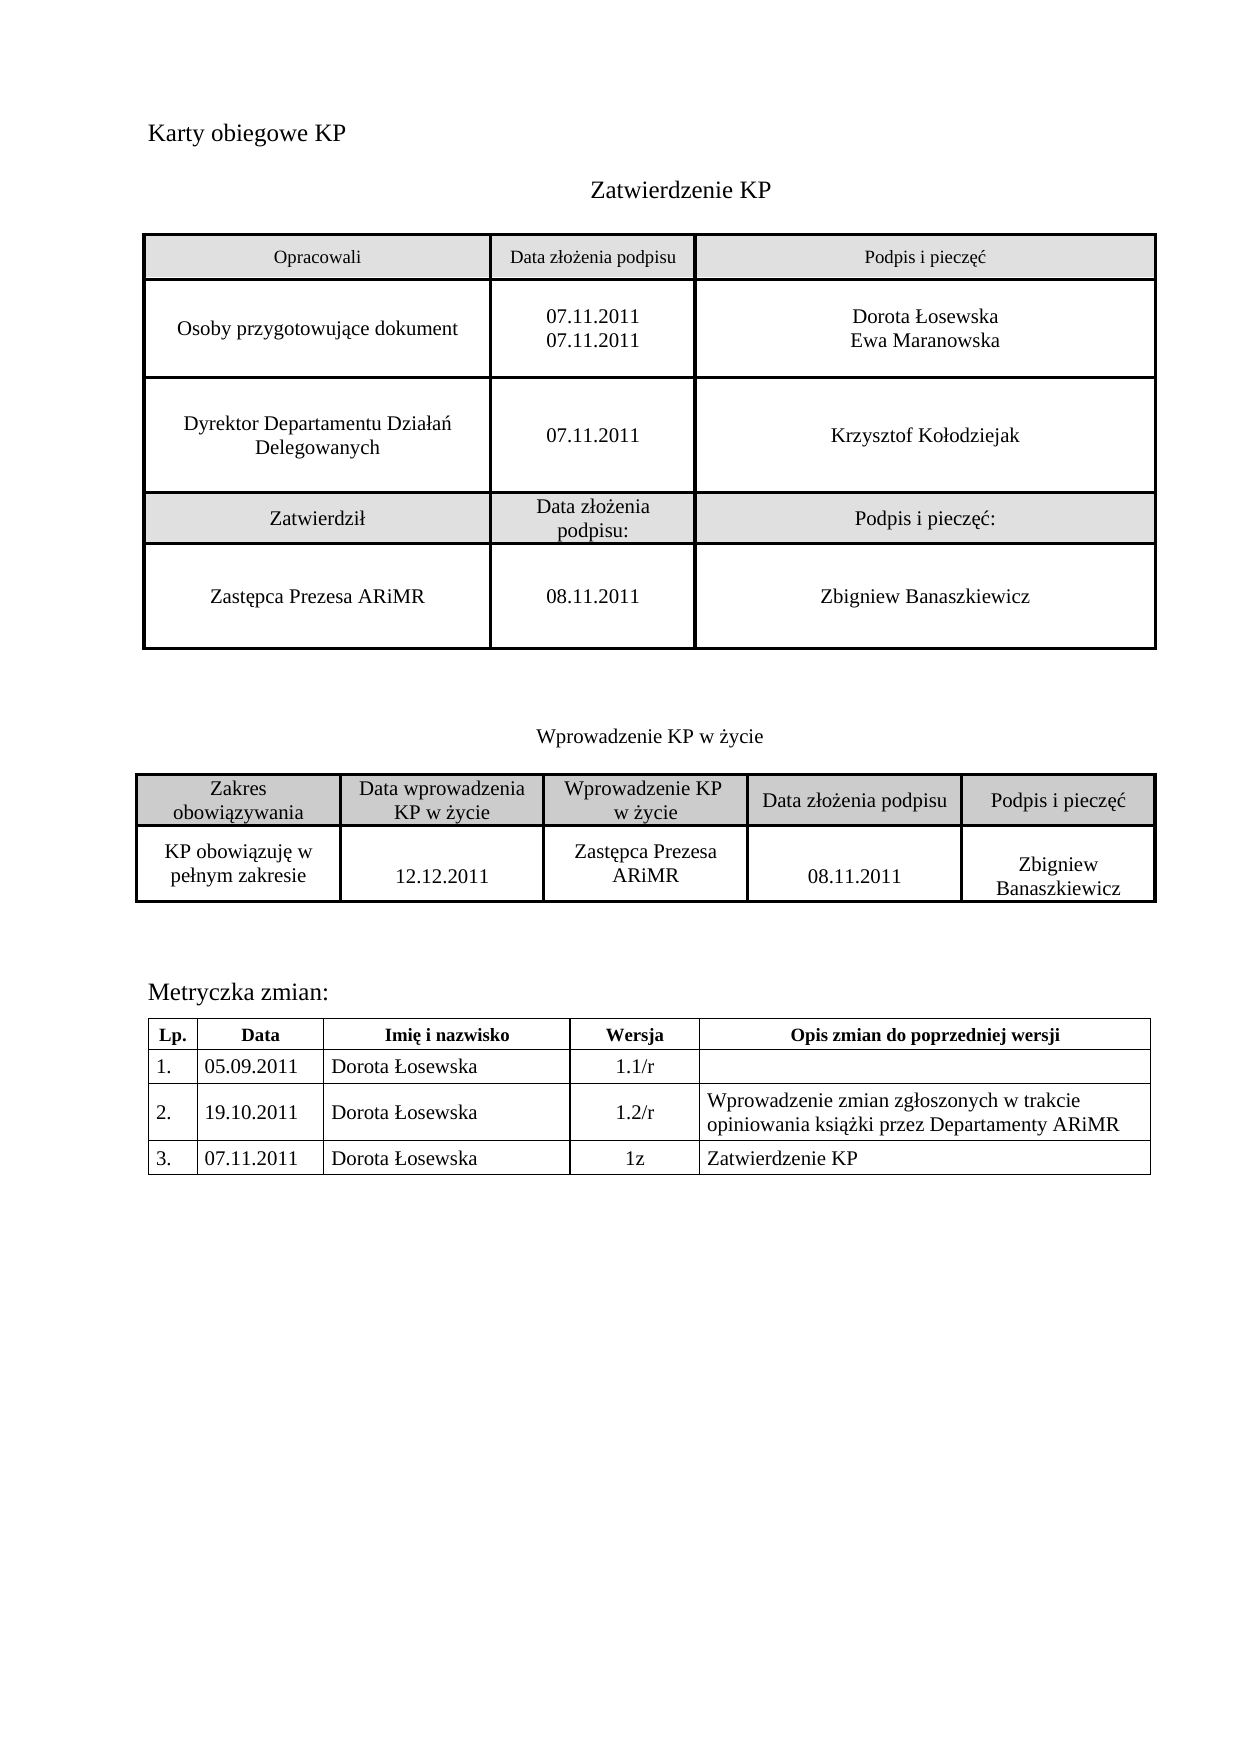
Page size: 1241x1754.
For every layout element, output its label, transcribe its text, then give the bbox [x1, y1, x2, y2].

table_cell Osoby przygotowujące dokument [146, 281, 489, 376]
table_cell 1z [571, 1141, 699, 1174]
table_cell 1.1/r [571, 1050, 699, 1083]
text Karty obiegowe KP [148, 118, 1152, 147]
table_header Data wprowadzenia KP w życie [342, 776, 542, 824]
table_cell Krzysztof Kołodziejak [697, 379, 1154, 491]
table_cell Zbigniew Banaszkiewicz [697, 545, 1154, 647]
table_header Data złożenia podpisu [749, 776, 960, 824]
table_cell 2. [149, 1084, 197, 1140]
table_cell Zastępca Prezesa ARiMR [146, 545, 489, 647]
table_cell 08.11.2011 [749, 827, 960, 900]
table_cell Zatwierdził [146, 494, 489, 542]
table_cell 3. [149, 1141, 197, 1174]
table_cell 08.11.2011 [492, 545, 693, 647]
text Zatwierdzenie KP [148, 176, 1152, 204]
table_header Podpis i pieczęć [697, 236, 1154, 277]
table_header Imię i nazwisko [324, 1019, 569, 1049]
table_cell Zbigniew Banaszkiewicz [963, 827, 1153, 900]
table_cell 19.10.2011 [198, 1084, 323, 1140]
table_cell Dyrektor Departamentu Działań Delegowanych [146, 379, 489, 491]
table_header Data złożenia podpisu [492, 236, 693, 277]
table_cell KP obowiązuję w pełnym zakresie [138, 827, 339, 900]
table_header Zakres obowiązywania [138, 776, 339, 824]
text Metryczka zmian: [148, 977, 1152, 1006]
table_header Wprowadzenie KP w życie [545, 776, 746, 824]
table_cell [700, 1050, 1150, 1083]
table_header Podpis i pieczęć [963, 776, 1153, 824]
text Wprowadzenie KP w życie [148, 724, 1152, 748]
table_cell 07.11.2011 [198, 1141, 323, 1174]
table_cell 12.12.2011 [342, 827, 542, 900]
table_header Opracowali [146, 236, 489, 277]
table_cell 07.11.2011 07.11.2011 [492, 281, 693, 376]
table_cell Dorota Łosewska [324, 1084, 569, 1140]
table_cell Dorota Łosewska [324, 1050, 569, 1083]
table_cell Zatwierdzenie KP [700, 1141, 1150, 1174]
table_header Wersja [571, 1019, 699, 1049]
table_cell Data złożenia podpisu: [492, 494, 693, 542]
table_header Opis zmian do poprzedniej wersji [700, 1019, 1150, 1049]
table_header Lp. [149, 1019, 197, 1049]
table_header Data [198, 1019, 323, 1049]
table_cell Dorota Łosewska [324, 1141, 569, 1174]
table_cell 1.2/r [571, 1084, 699, 1140]
table_cell Zastępca Prezesa ARiMR [545, 827, 746, 900]
table_cell Wprowadzenie zmian zgłoszonych w trakcie opiniowania książki przez Departamenty ARiMR [700, 1084, 1150, 1140]
table_cell 05.09.2011 [198, 1050, 323, 1083]
table_cell Dorota Łosewska Ewa Maranowska [697, 281, 1154, 376]
table_cell 07.11.2011 [492, 379, 693, 491]
table_cell Podpis i pieczęć: [697, 494, 1154, 542]
table_cell 1. [149, 1050, 197, 1083]
